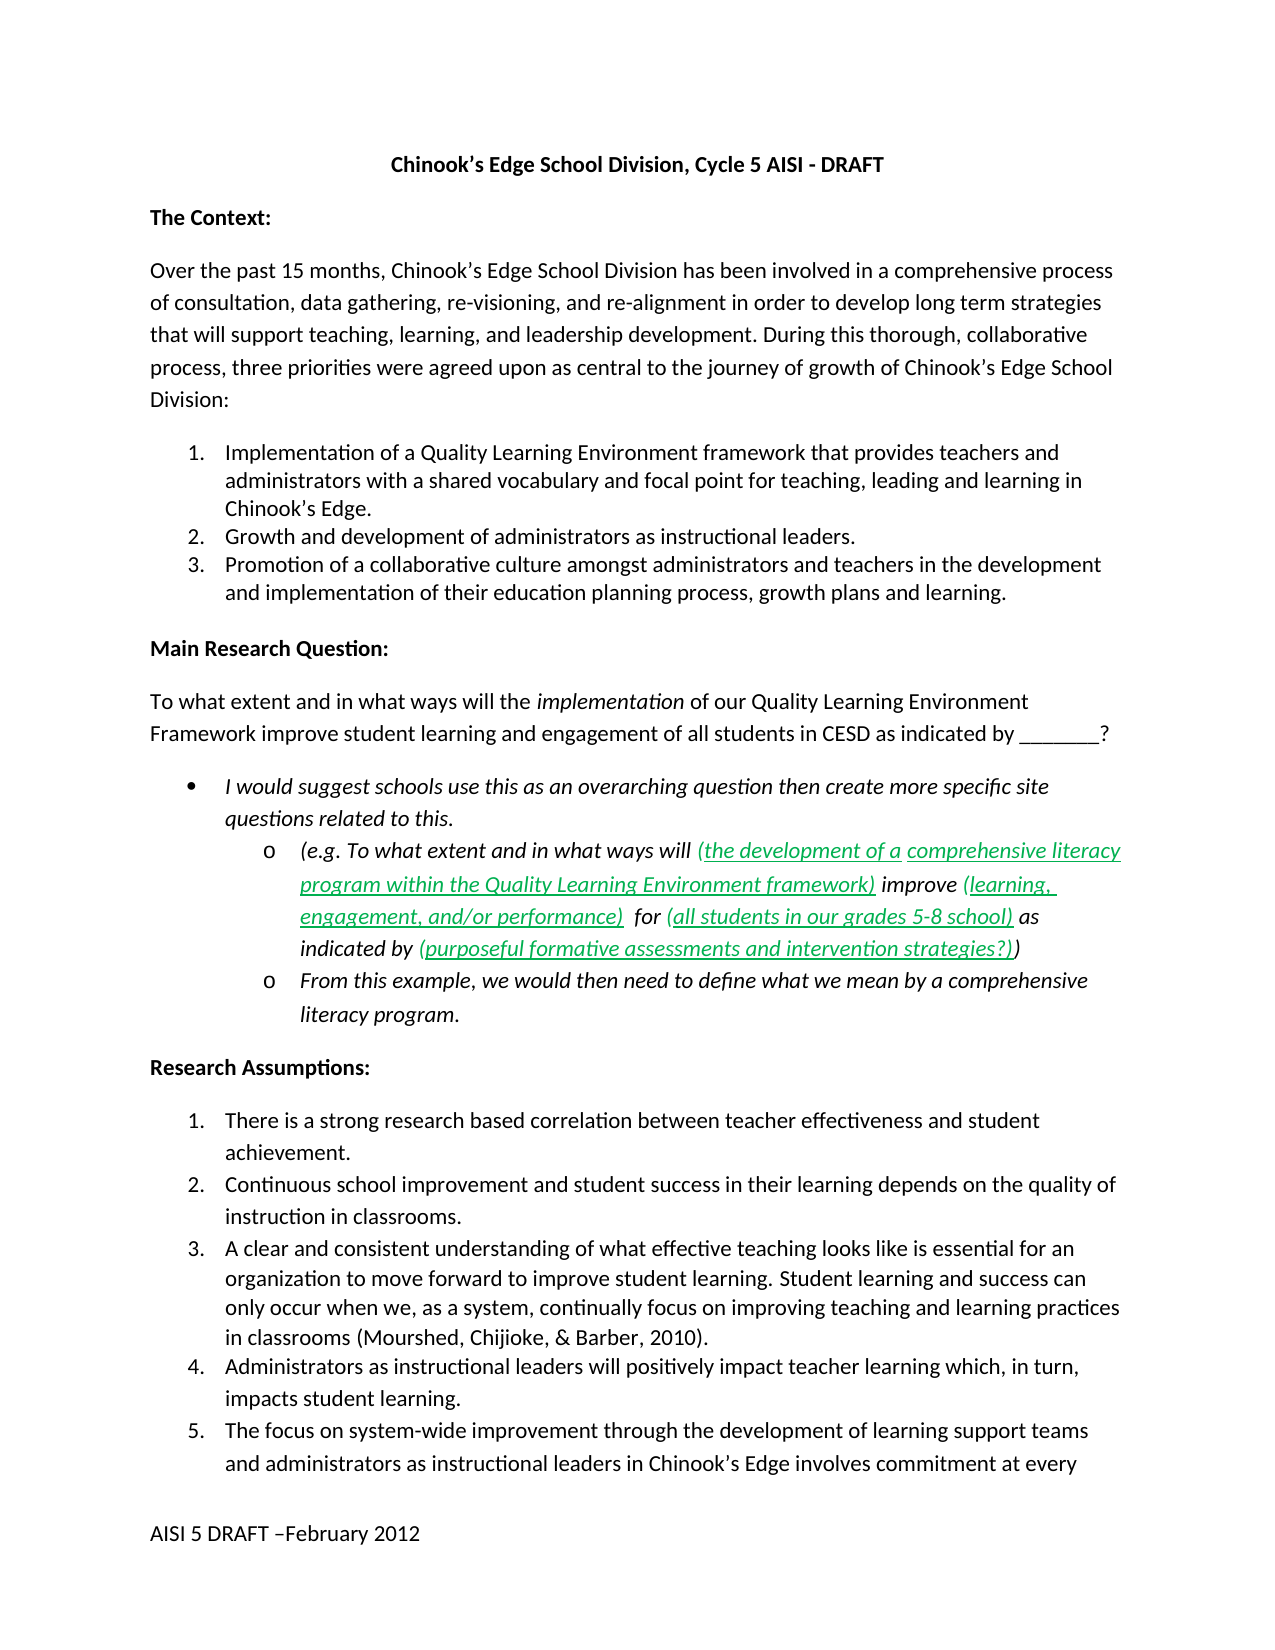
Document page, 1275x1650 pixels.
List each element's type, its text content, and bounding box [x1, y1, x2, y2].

text The Context: [150, 203, 1125, 231]
list Continuous school improvement and student success in their learning depends on the quality of instruction in classrooms. [187, 1170, 1125, 1230]
list Growth and development of administrators as instructional leaders. [187, 522, 1125, 550]
list Administrators as instructional leaders will positively impact teacher learning which, in turn, impacts student learning. [187, 1352, 1125, 1412]
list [187, 1416, 1125, 1477]
list (e.g. To what extent and in what ways will (the development of a comprehensive literacy program within the Quality Learning Environment framework) improve (learning, engagement, and/or performance) for (all students in our grades 5-8 school) as indicated by (purposeful formative assessments and intervention strategies?)) [262, 837, 1125, 962]
list I would suggest schools use this as an overarching question then create more specific site questions related to this. [187, 772, 1125, 832]
text Main Research Question: [150, 634, 1125, 662]
list There is a strong research based correlation between teacher effectiveness and student achievement. [187, 1106, 1125, 1166]
list From this example, we would then need to define what we mean by a comprehensive literacy program. [262, 966, 1125, 1028]
text Over the past 15 months, Chinook’s Edge School Division has been involved in a comprehensive process of consultation, data gathering, re-visioning, and re-alignment in order to develop long term strategies that will support teaching, learning, and leadership development. During this thorough, collaborative process, three priorities were agreed upon as central to the journey of growth of Chinook’s Edge School Division: [150, 256, 1125, 413]
list Implementation of a Quality Learning Environment framework that provides teachers and administrators with a shared vocabulary and focal point for teaching, leading and learning in Chinook’s Edge. [187, 438, 1125, 522]
text Research Assumptions: [150, 1053, 1125, 1081]
list Promotion of a collaborative culture amongst administrators and teachers in the development and implementation of their education planning process, growth plans and learning. [187, 550, 1125, 606]
list A clear and consistent understanding of what effective teaching looks like is essential for an organization to move forward to improve student learning. Student learning and success can only occur when we, as a system, continually focus on improving teaching and learning practices in classrooms (Mourshed, Chijioke, & Barber, 2010). [187, 1234, 1125, 1351]
text To what extent and in what ways will the implementation of our Quality Learning Environment Framework improve student learning and engagement of all students in CESD as indicated by _______? [150, 687, 1125, 747]
text Chinook’s Edge School Division, Cycle 5 AISI - DRAFT [150, 150, 1125, 178]
